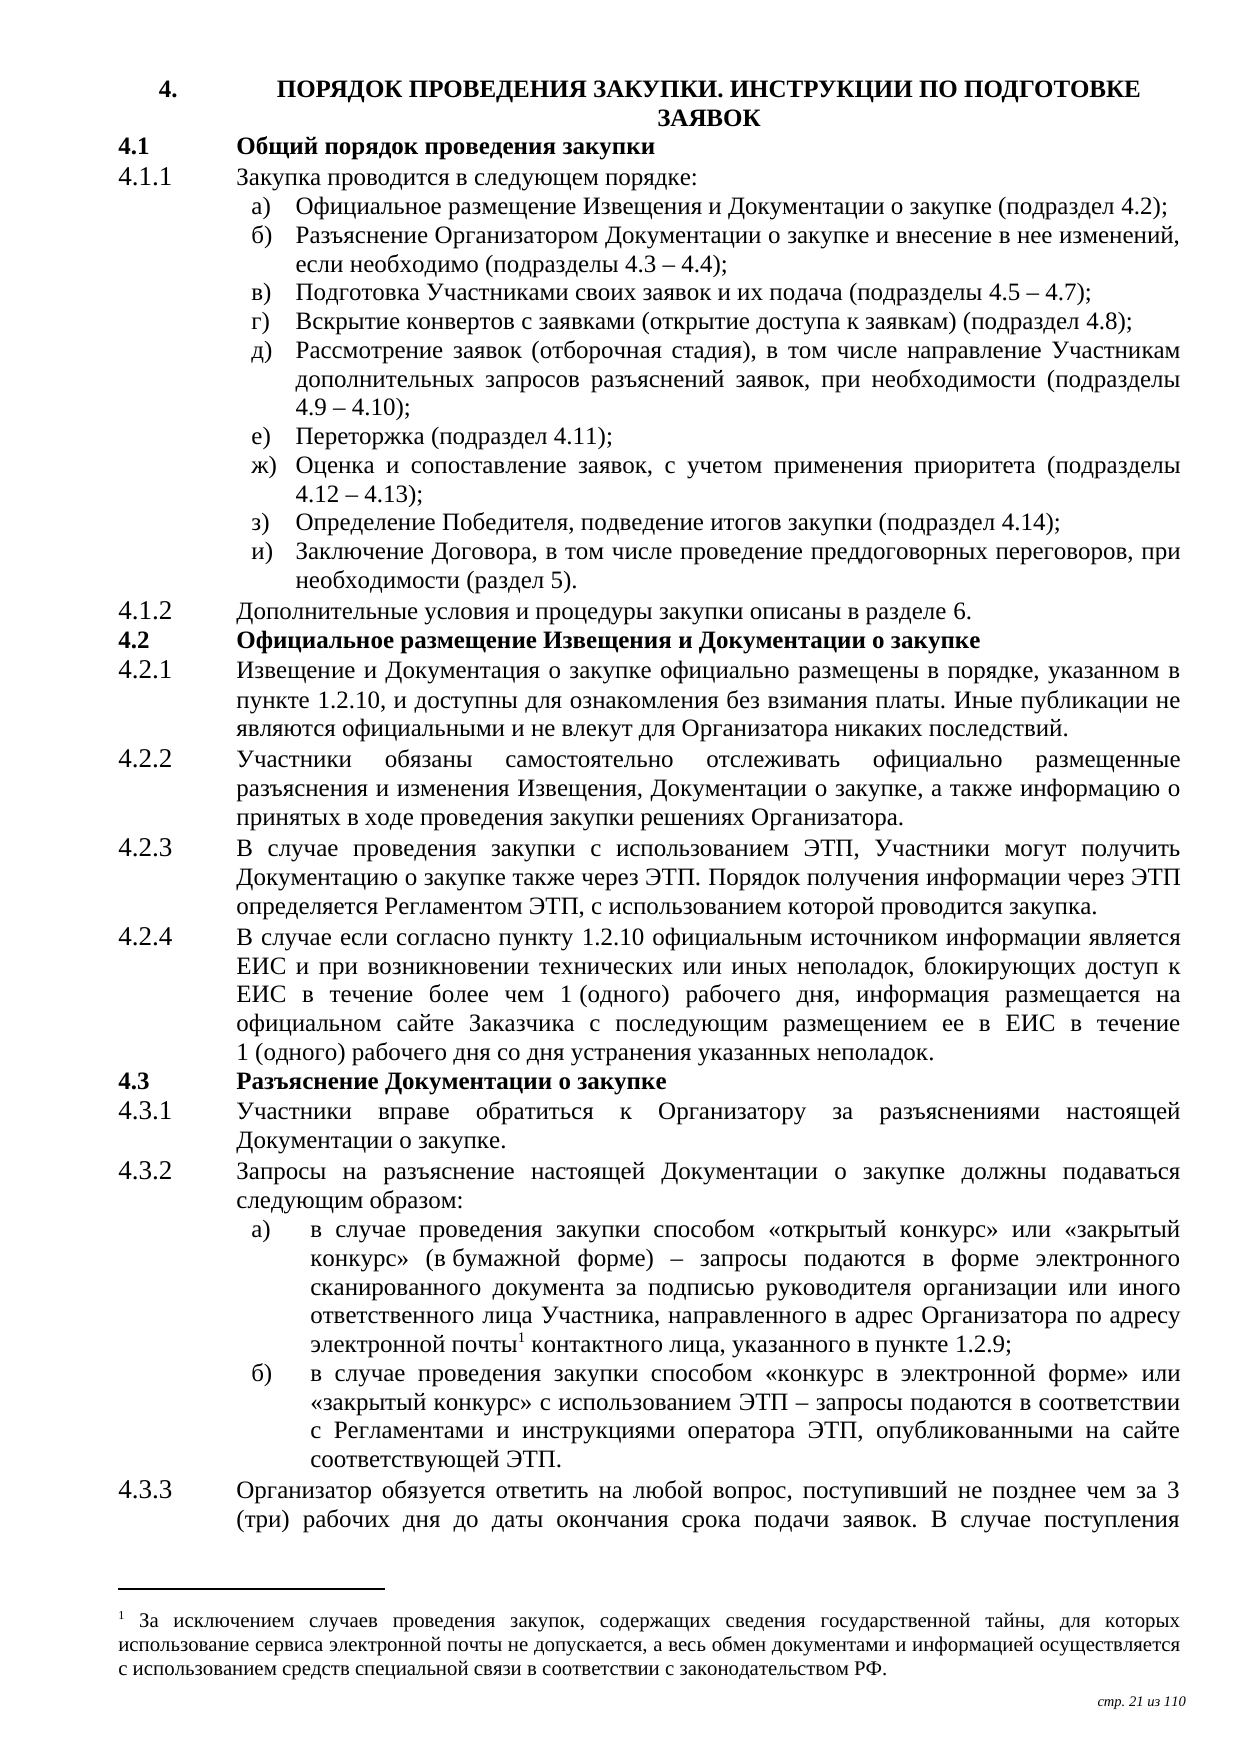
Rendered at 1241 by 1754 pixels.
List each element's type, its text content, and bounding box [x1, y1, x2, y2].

text Участники вправе обратиться к Организатору за разъяснениями настоящей Документации о закупке. [118, 1094, 1181, 1154]
text Участники обязаны самостоятельно отслеживать официально размещенные разъяснения и изменения Извещения, Документации о закупке, а также информацию о принятых в ходе проведения закупки решениях Организатора. [118, 742, 1181, 831]
text Извещение и Документация о закупке официально размещены в порядке, указанном в пункте 1.2.10, и доступны для ознакомления без взимания платы. Иные публикации не являются официальными и не влекут для Организатора никаких последствий. [118, 654, 1181, 742]
subtitle Официальное размещение Извещения и Документации о закупке [118, 625, 1181, 654]
subtitle Общий порядок проведения закупки [118, 131, 1181, 160]
text Дополнительные условия и процедуры закупки описаны в разделе 6. [118, 594, 1181, 625]
list Официальное размещение Извещения и Документации о закупке (подраздел 4.2); [251, 191, 1181, 220]
subtitle ПОРЯДОК ПРОВЕДЕНИЯ ЗАКУПКИ. ИНСТРУКЦИИ ПО ПОДГОТОВКЕ ЗАЯВОК [118, 74, 1181, 131]
subtitle Разъяснение Документации о закупке [118, 1066, 1181, 1094]
text в случае проведения закупки способом «конкурс в электронной форме» или «закрытый конкурс» с использованием ЭТП – запросы подаются в соответствии с Регламентами и инструкциями оператора ЭТП, опубликованными на сайте соответствующей ЭТП. [251, 1358, 1181, 1473]
text Запросы на разъяснение настоящей Документации о закупке должны подаваться следующим образом: [118, 1154, 1181, 1214]
text в случае проведения закупки способом «открытый конкурс» или «закрытый конкурс» (в бумажной форме) – запросы подаются в форме электронного сканированного документа за подписью руководителя организации или иного ответственного лица Участника, направленного в адрес Организатора по адресу электронной почты контактного лица, указанного в пункте 1.2.9; [251, 1214, 1181, 1358]
list Подготовка Участниками своих заявок и их подача (подразделы 4.5 – 4.7); [251, 277, 1181, 306]
list Определение Победителя, подведение итогов закупки (подраздел 4.14); [251, 507, 1181, 536]
list Вскрытие конвертов с заявками (открытие доступа к заявкам) (подраздел 4.8); [251, 306, 1181, 335]
list Рассмотрение заявок (отборочная стадия), в том числе направление Участникам дополнительных запросов разъяснений заявок, при необходимости (подразделы 4.9 – 4.10); [251, 335, 1181, 421]
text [118, 1473, 1181, 1533]
list Разъяснение Организатором Документации о закупке и внесение в нее изменений, если необходимо (подразделы 4.3 – 4.4); [251, 220, 1181, 277]
text В случае проведения закупки с использованием ЭТП, Участники могут получить Документацию о закупке также через ЭТП. Порядок получения информации через ЭТП определяется Регламентом ЭТП, с использованием которой проводится закупка. [118, 831, 1181, 919]
text В случае если согласно пункту 1.2.10 официальным источником информации является ЕИС и при возникновении технических или иных неполадок, блокирующих доступ к ЕИС в течение более чем 1 (одного) рабочего дня, информация размещается на официальном сайте Заказчика с последующим размещением ее в ЕИС в течение 1 (одного) рабочего дня со дня устранения указанных неполадок. [118, 919, 1181, 1066]
list Переторжка (подраздел 4.11); [251, 421, 1181, 450]
text Закупка проводится в следующем порядке: [118, 160, 1181, 191]
list Оценка и сопоставление заявок, с учетом применения приоритета (подразделы 4.12 – 4.13); [251, 450, 1181, 507]
list Заключение Договора, в том числе проведение преддоговорных переговоров, при необходимости (раздел 5). [251, 536, 1181, 594]
